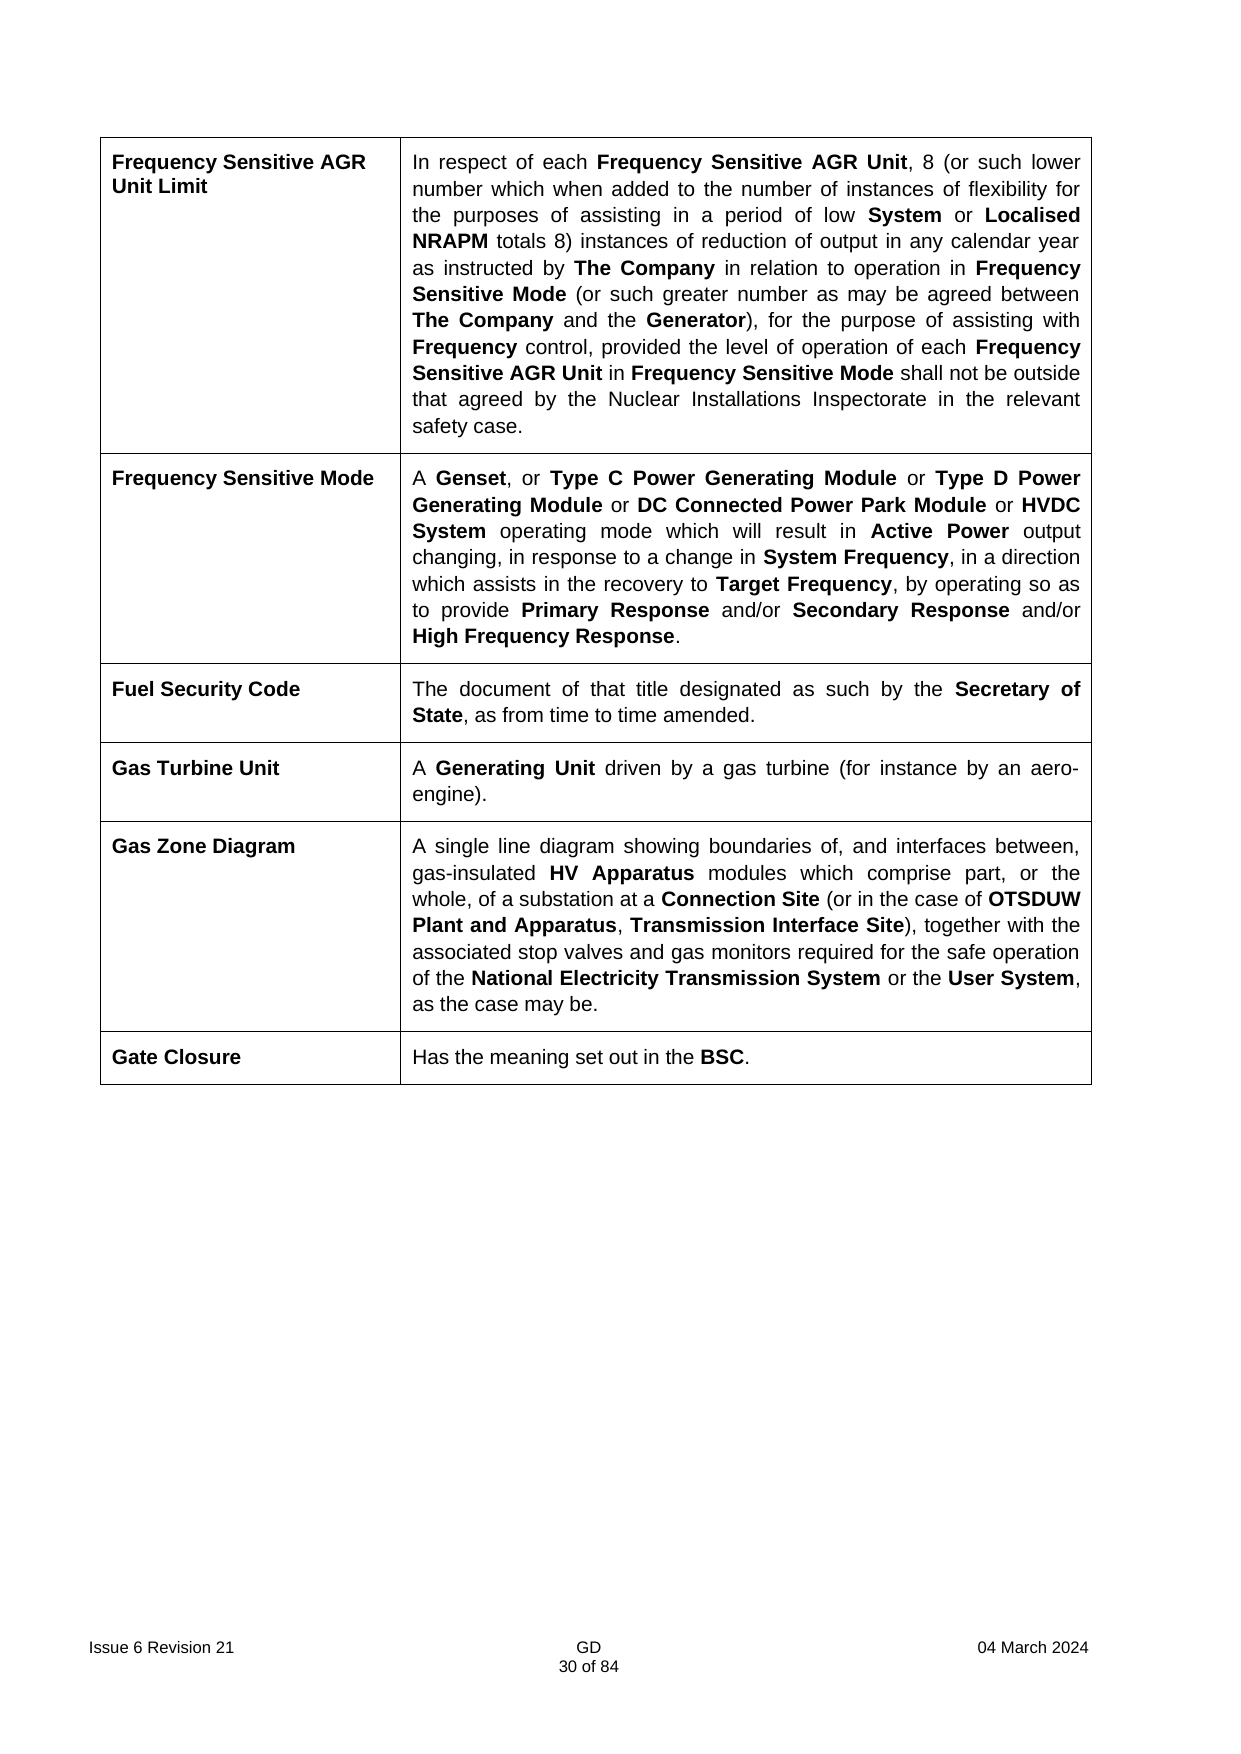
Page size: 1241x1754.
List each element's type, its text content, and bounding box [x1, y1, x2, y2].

table_cell Has the meaning set out in the BSC. [401, 1032, 1091, 1083]
table_cell Frequency Sensitive Mode [101, 454, 400, 663]
table_cell Gate Closure [101, 1032, 400, 1083]
table_cell A Generating Unit driven by a gas turbine (for instance by an aero-engine). [401, 743, 1091, 821]
table_cell Gas Zone Diagram [101, 822, 400, 1031]
table_cell In respect of each Frequency Sensitive AGR Unit, 8 (or such lower number which when added to the number of instances of flexibility for the purposes of assisting in a period of low System or Localised NRAPM totals 8) instances of reduction of output in any calendar year as instructed by The Company in relation to operation in Frequency Sensitive Mode (or such greater number as may be agreed between The Company and the Generator), for the purpose of assisting with Frequency control, provided the level of operation of each Frequency Sensitive AGR Unit in Frequency Sensitive Mode shall not be outside that agreed by the Nuclear Installations Inspectorate in the relevant safety case. [401, 138, 1091, 452]
table_cell Frequency Sensitive AGR Unit Limit [101, 138, 400, 452]
table_cell A single line diagram showing boundaries of, and interfaces between, gas-insulated HV Apparatus modules which comprise part, or the whole, of a substation at a Connection Site (or in the case of OTSDUW Plant and Apparatus, Transmission Interface Site), together with the associated stop valves and gas monitors required for the safe operation of the National Electricity Transmission System or the User System, as the case may be. [401, 822, 1091, 1031]
table_cell The document of that title designated as such by the Secretary of State, as from time to time amended. [401, 664, 1091, 742]
table_cell Gas Turbine Unit [101, 743, 400, 821]
table_cell Fuel Security Code [101, 664, 400, 742]
table_cell A Genset, or Type C Power Generating Module or Type D Power Generating Module or DC Connected Power Park Module or HVDC System operating mode which will result in Active Power output changing, in response to a change in System Frequency, in a direction which assists in the recovery to Target Frequency, by operating so as to provide Primary Response and/or Secondary Response and/or High Frequency Response. [401, 454, 1091, 663]
